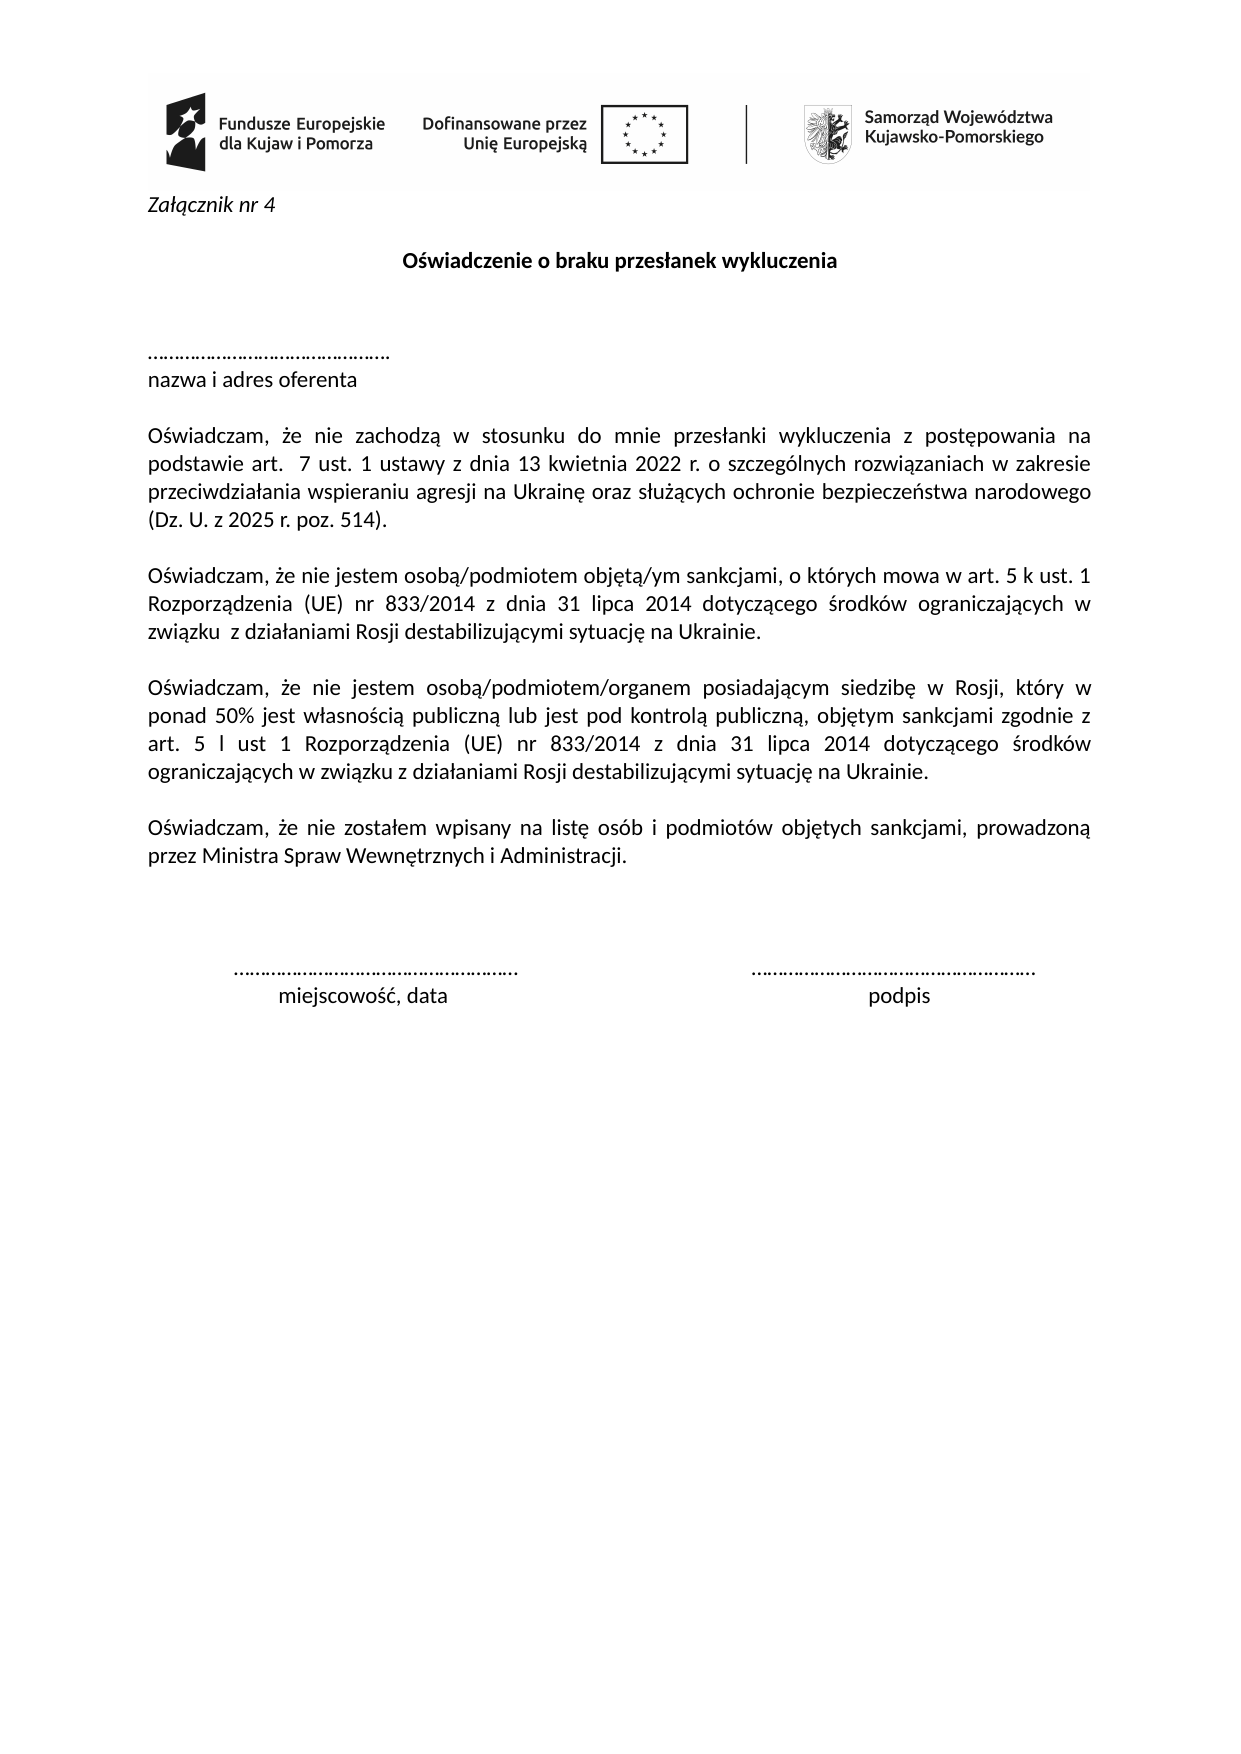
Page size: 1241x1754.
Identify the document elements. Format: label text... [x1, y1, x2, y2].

text Oświadczenie o braku przesłanek wykluczenia [148, 247, 1093, 275]
text Załącznik nr 4 [148, 191, 1093, 219]
text Oświadczam, że nie jestem osobą/podmiotem/organem posiadającym siedzibę w Rosji, który w ponad 50% jest własnością publiczną lub jest pod kontrolą publiczną, objętym sankcjami zgodnie z art. 5 l ust 1 Rozporządzenia (UE) nr 833/2014 z dnia 31 lipca 2014 dotyczącego środków ograniczających w związku z działaniami Rosji destabilizującymi sytuację na Ukrainie. [148, 673, 1093, 785]
text ………………………………………. nazwa i adres oferenta [148, 337, 1093, 393]
text Oświadczam, że nie zachodzą w stosunku do mnie przesłanki wykluczenia z postępowania na podstawie art. 7 ust. 1 ustawy z dnia 13 kwietnia 2022 r. o szczególnych rozwiązaniach w zakresie przeciwdziałania wspieraniu agresji na Ukrainę oraz służących ochronie bezpieczeństwa narodowego (Dz. U. z 2025 r. poz. 514). [148, 421, 1093, 533]
text Oświadczam, że nie jestem osobą/podmiotem objętą/ym sankcjami, o których mowa w art. 5 k ust. 1 Rozporządzenia (UE) nr 833/2014 z dnia 31 lipca 2014 dotyczącego środków ograniczających w związku z działaniami Rosji destabilizującymi sytuację na Ukrainie. [148, 561, 1093, 645]
picture [147, 73, 1091, 191]
text miejscowość, data podpis [221, 981, 1093, 1009]
text ……………………………………………… ……………………………………………… [149, 953, 1093, 981]
text Oświadczam, że nie zostałem wpisany na listę osób i podmiotów objętych sankcjami, prowadzoną przez Ministra Spraw Wewnętrznych i Administracji. [148, 813, 1093, 869]
